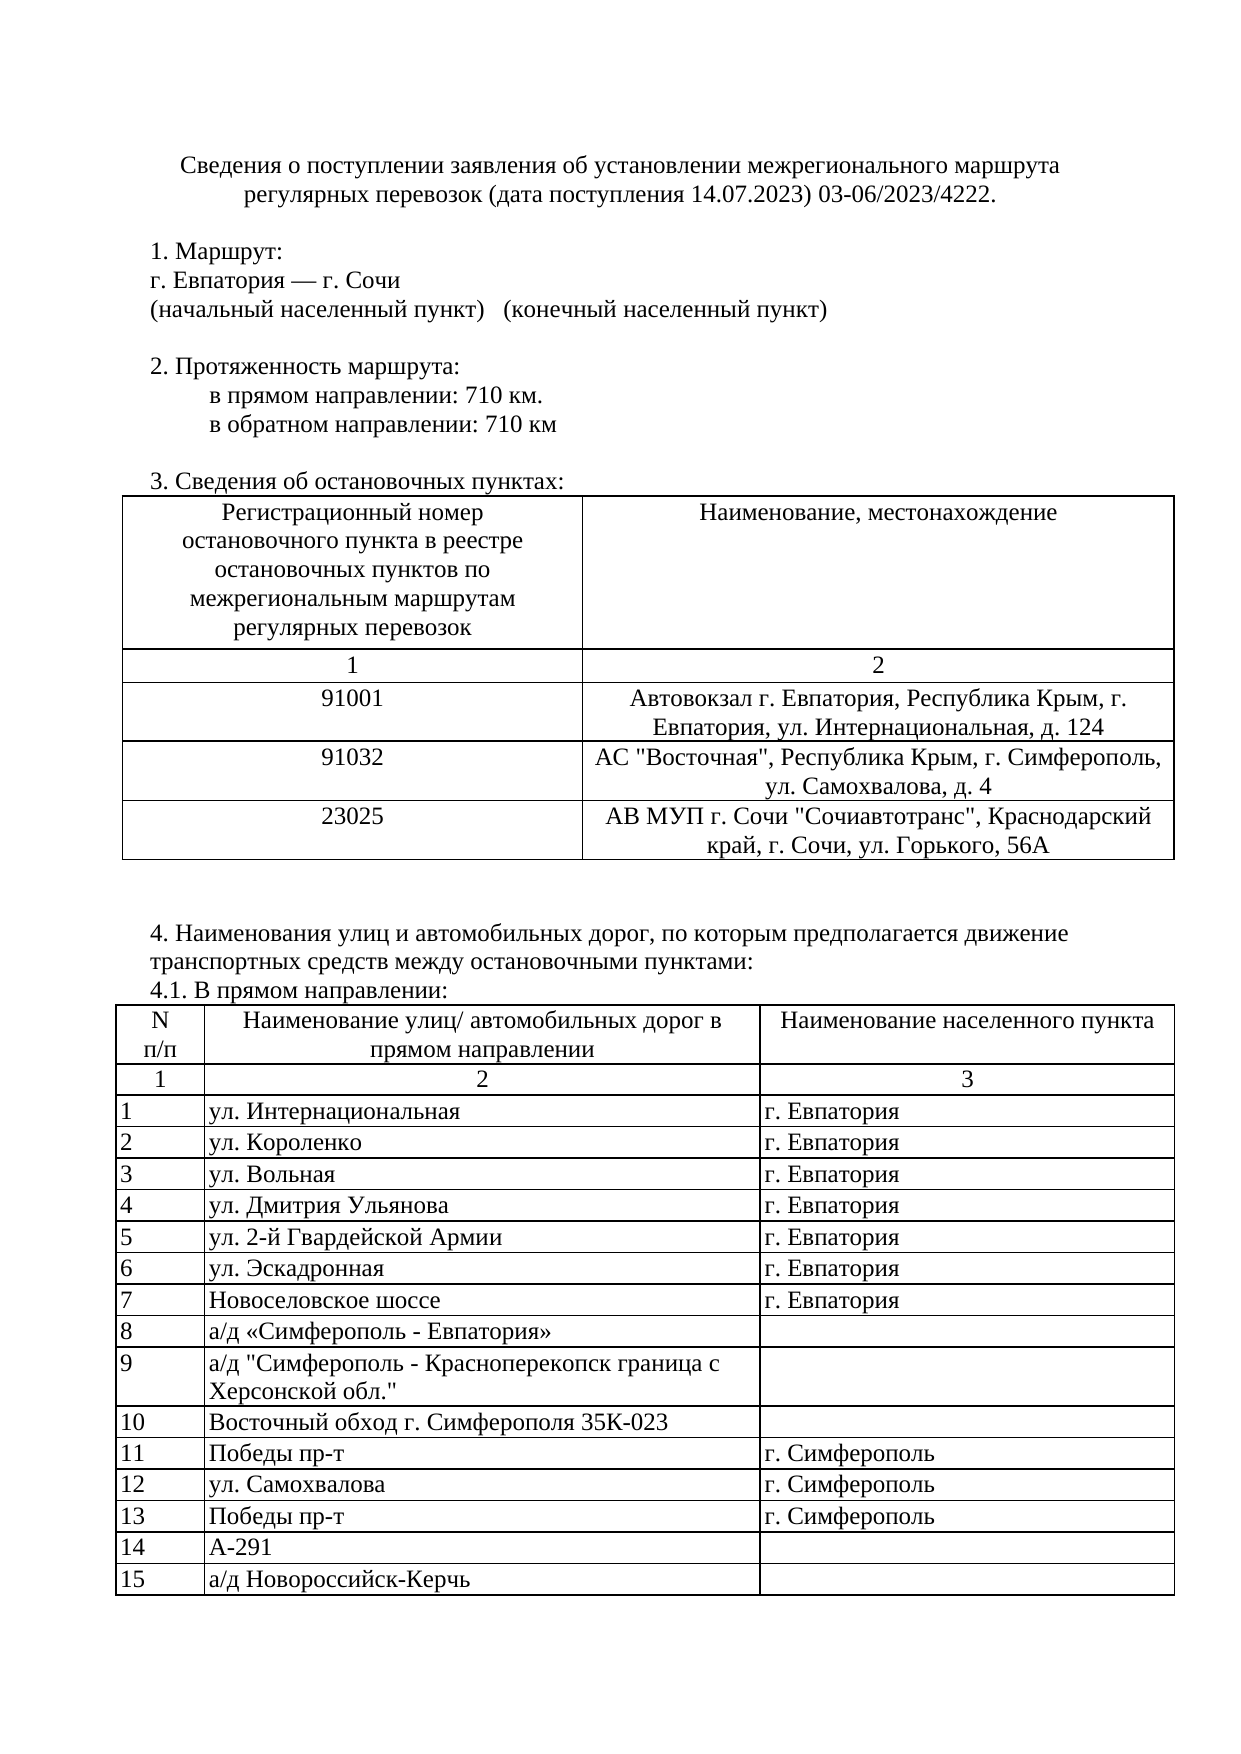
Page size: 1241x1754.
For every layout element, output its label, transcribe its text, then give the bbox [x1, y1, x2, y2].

table_cell Восточный обход г. Симферополя 35К-023 [205, 1407, 759, 1437]
text 3. Сведения об остановочных пунктах: [150, 466, 1090, 495]
table_cell 3 [117, 1159, 204, 1189]
table_cell а/д «Симферополь - Евпатория» [205, 1316, 759, 1346]
table_cell [761, 1316, 1174, 1346]
table_cell ул. 2-й Гвардейской Армии [205, 1222, 759, 1252]
table_cell г. Симферополь [761, 1470, 1174, 1499]
table_cell а/д Новороссийск-Керчь [205, 1564, 759, 1594]
text 4.1. В прямом направлении: [150, 975, 1090, 1004]
text (начальный населенный пункт) (конечный населенный пункт) [150, 294, 1090, 322]
table_cell а/д "Симферополь - Красноперекопск граница с Херсонской обл." [205, 1348, 759, 1405]
text в прямом направлении: 710 км. [150, 380, 1090, 409]
table_cell 1 [123, 650, 582, 681]
table_cell АВ МУП г. Сочи "Сочиавтотранс", Краснодарский край, г. Сочи, ул. Горького, 56А [583, 801, 1173, 858]
table_cell [761, 1348, 1174, 1405]
text в обратном направлении: 710 км [150, 409, 1090, 437]
table_cell 7 [117, 1285, 204, 1314]
table_cell г. Евпатория [761, 1222, 1174, 1252]
table_cell ул. Короленко [205, 1127, 759, 1157]
table_cell ул. Эскадронная [205, 1253, 759, 1283]
table_cell Новоселовское шоссе [205, 1285, 759, 1314]
table_cell 14 [117, 1533, 204, 1562]
table_cell Победы пр-т [205, 1438, 759, 1468]
table_cell г. Евпатория [761, 1285, 1174, 1314]
text г. Евпатория — г. Сочи [150, 265, 1090, 294]
table_cell ул. Дмитрия Ульянова [205, 1190, 759, 1220]
table_cell 91001 [123, 683, 582, 740]
table_cell [761, 1564, 1174, 1594]
table_cell г. Евпатория [761, 1127, 1174, 1157]
table_cell АС "Восточная", Республика Крым, г. Симферополь, ул. Самохвалова, д. 4 [583, 742, 1173, 799]
table_cell Автовокзал г. Евпатория, Республика Крым, г. Евпатория, ул. Интернациональная, д. 124 [583, 683, 1173, 740]
table_cell 2 [583, 650, 1173, 681]
table_cell 12 [117, 1470, 204, 1499]
table_cell 9 [117, 1348, 204, 1405]
table_cell 2 [205, 1065, 759, 1094]
table_cell 8 [117, 1316, 204, 1346]
table_cell 11 [117, 1438, 204, 1468]
table_cell 10 [117, 1407, 204, 1437]
table_cell 1 [117, 1096, 204, 1126]
table_cell ул. Вольная [205, 1159, 759, 1189]
table_cell г. Евпатория [761, 1253, 1174, 1283]
text Сведения о поступлении заявления об установлении межрегионального маршрута регулярных перевозок (дата поступления 14.07.2023) 03-06/2023/4222. [150, 150, 1090, 207]
table_cell г. Симферополь [761, 1438, 1174, 1468]
table_cell А-291 [205, 1533, 759, 1562]
table_cell 91032 [123, 742, 582, 799]
table_header Регистрационный номер остановочного пункта в реестре остановочных пунктов по межрегиональным маршрутам регулярных перевозок [123, 497, 582, 648]
table_cell 4 [117, 1190, 204, 1220]
table_cell г. Евпатория [761, 1190, 1174, 1220]
table_cell 13 [117, 1501, 204, 1531]
table_header N п/п [117, 1006, 204, 1063]
table_cell 2 [117, 1127, 204, 1157]
table_header Наименование населенного пункта [761, 1006, 1174, 1063]
table_cell 6 [117, 1253, 204, 1283]
table_header Наименование, местонахождение [583, 497, 1173, 648]
table_cell 1 [117, 1065, 204, 1094]
table_cell г. Евпатория [761, 1159, 1174, 1189]
table_cell ул. Самохвалова [205, 1470, 759, 1499]
table_cell 15 [117, 1564, 204, 1594]
table_header Наименование улиц/ автомобильных дорог в прямом направлении [205, 1006, 759, 1063]
table_cell 3 [761, 1065, 1174, 1094]
text 1. Маршрут: [150, 236, 1090, 265]
text 2. Протяженность маршрута: [150, 351, 1090, 380]
table_cell [761, 1533, 1174, 1562]
table_cell ул. Интернациональная [205, 1096, 759, 1126]
table_cell г. Евпатория [761, 1096, 1174, 1126]
table_cell 23025 [123, 801, 582, 858]
table_cell 5 [117, 1222, 204, 1252]
text 4. Наименования улиц и автомобильных дорог, по которым предполагается движение транспортных средств между остановочными пунктами: [150, 918, 1090, 975]
table_cell Победы пр-т [205, 1501, 759, 1531]
table_cell г. Симферополь [761, 1501, 1174, 1531]
table_cell [761, 1407, 1174, 1437]
